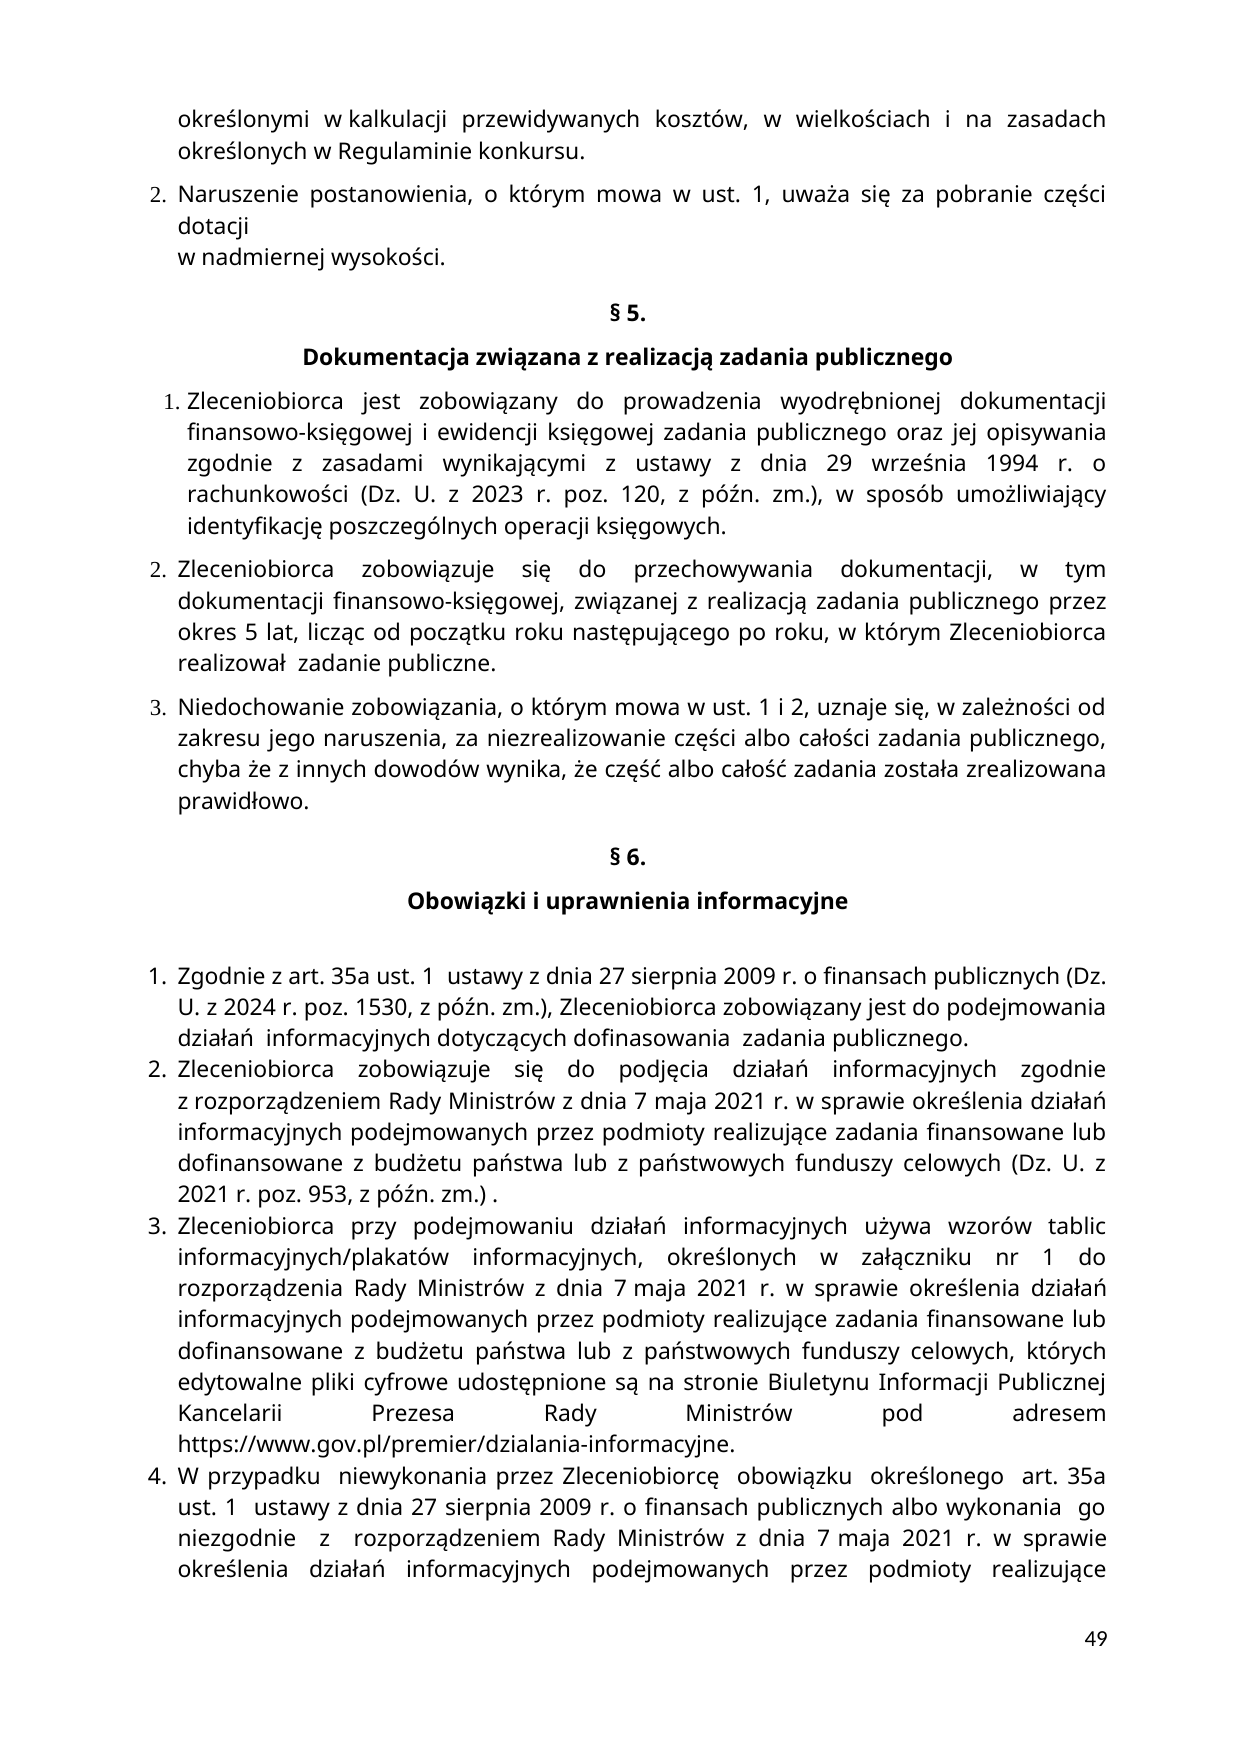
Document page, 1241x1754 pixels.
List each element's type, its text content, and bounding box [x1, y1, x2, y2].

list Zgodnie z art. 35a ust. 1 ustawy z dnia 27 sierpnia 2009 r. o finansach publicznych (Dz. U. z 2024 r. poz. 1530, z późn. zm.), Zleceniobiorca zobowiązany jest do podejmowania działań informacyjnych dotyczących dofinasowania zadania publicznego. [148, 960, 1107, 1053]
list Zleceniobiorca zobowiązuje się do przechowywania dokumentacji, w tym dokumentacji finansowo-księgowej, związanej z realizacją zadania publicznego przez okres 5 lat, licząc od początku roku następującego po roku, w którym Zleceniobiorca realizował zadanie publiczne. [149, 553, 1107, 678]
list Zleceniobiorca przy podejmowaniu działań informacyjnych używa wzorów tablic informacyjnych/plakatów informacyjnych, określonych w załączniku nr 1 do rozporządzenia Rady Ministrów z dnia 7 maja 2021 r. w sprawie określenia działań informacyjnych podejmowanych przez podmioty realizujące zadania finansowane lub dofinansowane z budżetu państwa lub z państwowych funduszy celowych, których edytowalne pliki cyfrowe udostępnione są na stronie Biuletynu Informacji Publicznej Kancelarii Prezesa Rady Ministrów pod adresem https://www.gov.pl/premier/dzialania-informacyjne. [148, 1210, 1107, 1460]
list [149, 103, 1107, 166]
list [148, 1460, 1107, 1585]
list Zleceniobiorca jest zobowiązany do prowadzenia wyodrębnionej dokumentacji finansowo-księgowej i ewidencji księgowej zadania publicznego oraz jej opisywania zgodnie z zasadami wynikającymi z ustawy z dnia 29 września 1994 r. o rachunkowości (Dz. U. z 2023 r. poz. 120, z późn. zm.), w sposób umożliwiający identyfikację poszczególnych operacji księgowych. [163, 385, 1107, 541]
text Dokumentacja związana z realizacją zadania publicznego [148, 341, 1108, 372]
list Naruszenie postanowienia, o którym mowa w ust. 1, uważa się za pobranie części dotacji w nadmiernej wysokości. [149, 178, 1107, 272]
list Zleceniobiorca zobowiązuje się do podjęcia działań informacyjnych zgodnie z rozporządzeniem Rady Ministrów z dnia 7 maja 2021 r. w sprawie określenia działań informacyjnych podejmowanych przez podmioty realizujące zadania finansowane lub dofinansowane z budżetu państwa lub z państwowych funduszy celowych (Dz. U. z 2021 r. poz. 953, z późn. zm.) . [148, 1053, 1107, 1210]
text Obowiązki i uprawnienia informacyjne [148, 885, 1108, 916]
text § 6. [148, 841, 1107, 872]
list Niedochowanie zobowiązania, o którym mowa w ust. 1 i 2, uznaje się, w zależności od zakresu jego naruszenia, za niezrealizowanie części albo całości zadania publicznego, chyba że z innych dowodów wynika, że część albo całość zadania została zrealizowana prawidłowo. [149, 691, 1107, 816]
text § 5. [148, 297, 1107, 328]
